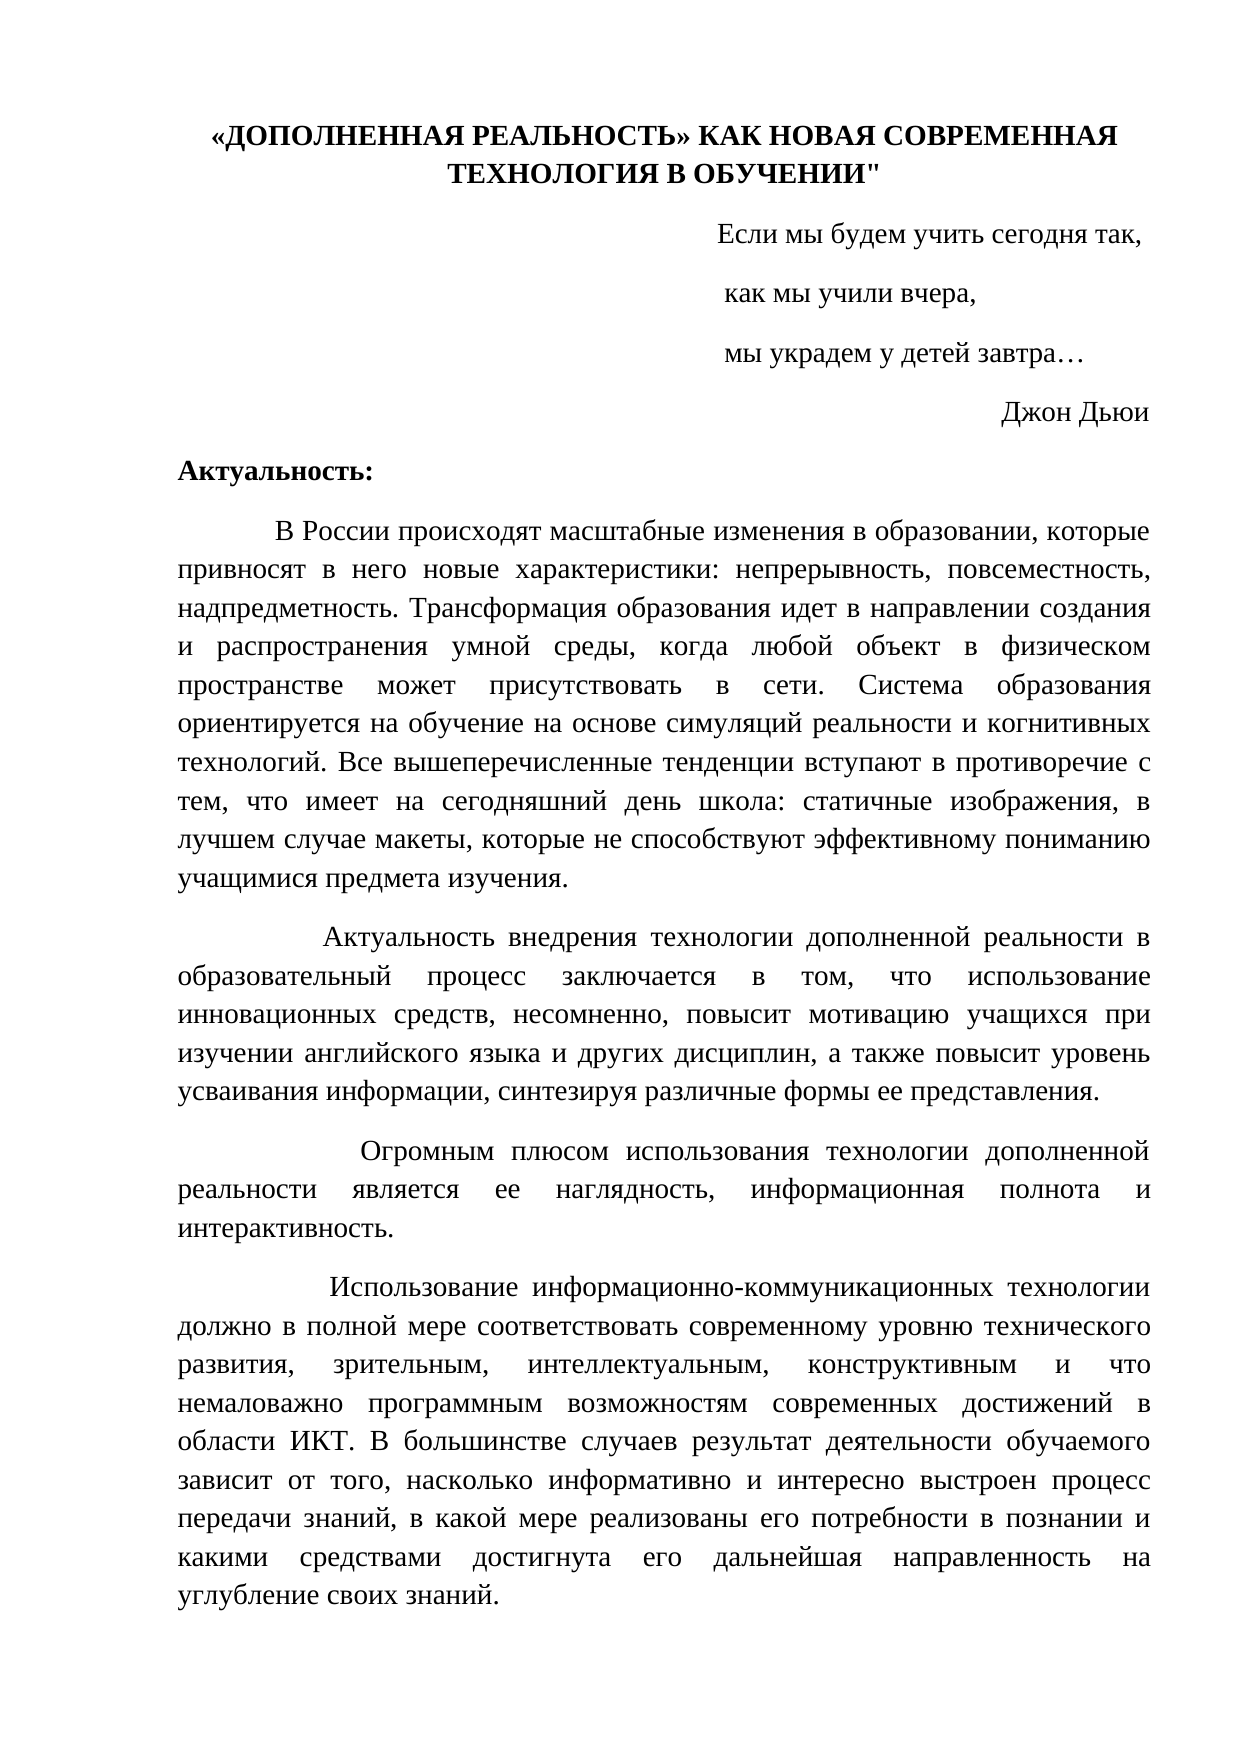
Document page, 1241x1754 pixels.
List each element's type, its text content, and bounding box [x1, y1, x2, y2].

text Огромным плюсом использования технологии дополненной реальности является ее наглядность, информационная полнота и интерактивность. [177, 1133, 1152, 1243]
text Если мы будем учить сегодня так, [177, 216, 1152, 249]
text Актуальность внедрения технологии дополненной реальности в образовательный процесс заключается в том, что использование инновационных средств, несомненно, повысит мотивацию учащихся при изучении английского языка и других дисциплин, а также повысит уровень усваивания информации, синтезируя различные формы ее представления. [177, 919, 1152, 1107]
text как мы учили вчера, [177, 275, 1152, 309]
text мы украдем у детей завтра… [177, 335, 1152, 368]
text Джон Дьюи [177, 394, 1152, 428]
text В России происходят масштабные изменения в образовании, которые привносят в него новые характеристики: непрерывность, повсеместность, надпредметность. Трансформация образования идет в направлении создания и распространения умной среды, когда любой объект в физическом пространстве может присутствовать в сети. Система образования ориентируется на обучение на основе симуляций реальности и когнитивных технологий. Все вышеперечисленные тенденции вступают в противоречие с тем, что имеет на сегодняшний день школа: статичные изображения, в лучшем случае макеты, которые не способствуют эффективному пониманию учащимися предмета изучения. [177, 513, 1152, 893]
text Актуальность: [177, 453, 1152, 487]
text «ДОПОЛНЕННАЯ РЕАЛЬНОСТЬ» КАК НОВАЯ СОВРЕМЕННАЯ ТЕХНОЛОГИЯ В ОБУЧЕНИИ" [177, 118, 1152, 190]
text Использование информационно-коммуникационных технологии должно в полной мере соответствовать современному уровню технического развития, зрительным, интеллектуальным, конструктивным и что немаловажно программным возможностям современных достижений в области ИКТ. В большинстве случаев результат деятельности обучаемого зависит от того, насколько информативно и интересно выстроен процесс передачи знаний, в какой мере реализованы его потребности в познании и какими средствами достигнута его дальнейшая направленность на углубление своих знаний. [177, 1269, 1152, 1611]
